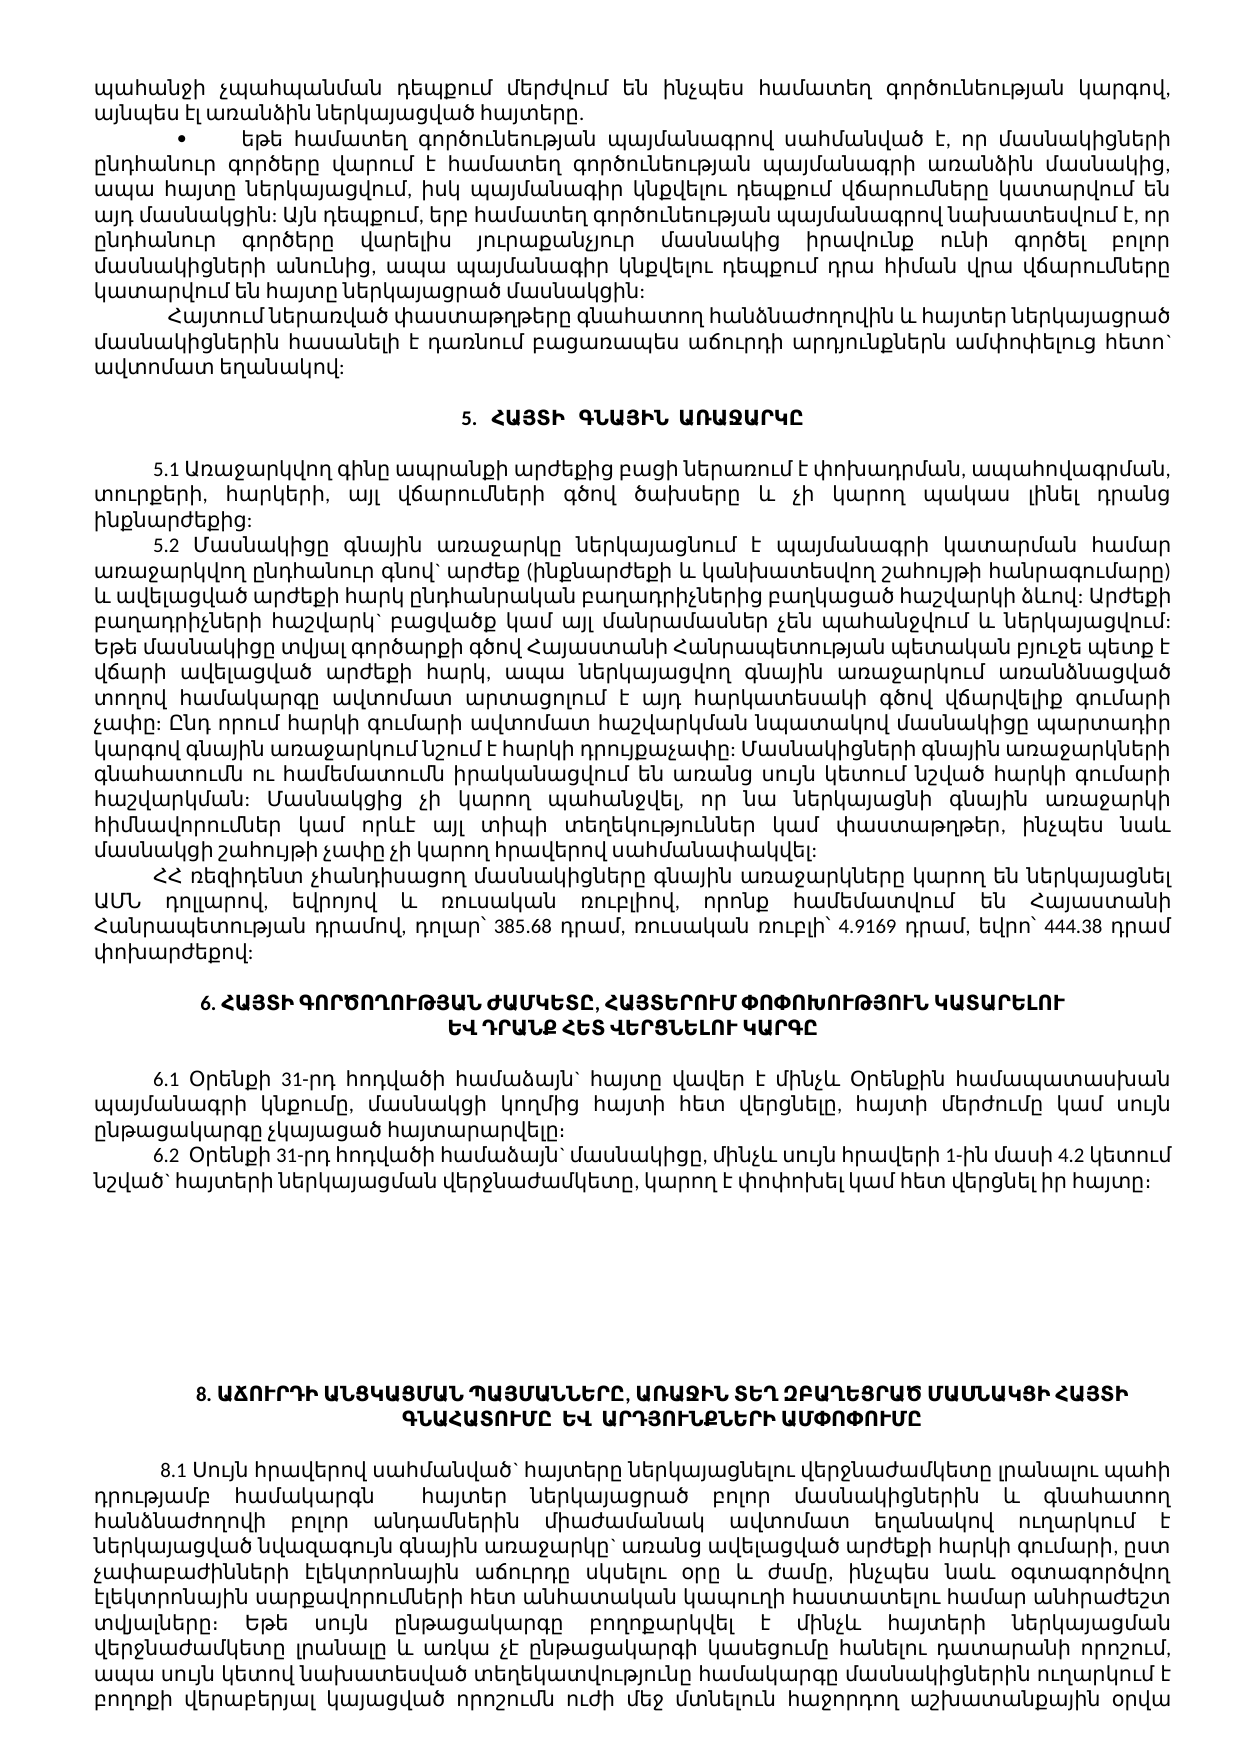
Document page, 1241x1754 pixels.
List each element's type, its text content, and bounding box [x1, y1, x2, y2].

text 6.1 Օրենքի 31-րդ հոդվածի համաձայն` հայտը վավեր է մինչև Օրենքին համապատասխան պայմանագրի կնքումը, մասնակցի կողմից հայտի հետ վերցնելը, հայտի մերժումը կամ սույն ընթացակարգը չկայացած հայտարարվելը։ [94, 1066, 1171, 1142]
text 8. ԱՃՈՒՐԴԻ ԱՆՑԿԱՑՄԱՆ ՊԱՅՄԱՆՆԵՐԸ, ԱՌԱՋԻՆ ՏԵՂ ԶԲԱՂԵՑՐԱԾ ՄԱՍՆԱԿՑԻ ՀԱՅՏԻ [94, 1381, 1171, 1407]
text 5.1 Առաջարկվող գինը ապրանքի արժեքից բացի ներառում է փոխադրման, ապահովագրման, տուրքերի, հարկերի, այլ վճարումների գծով ծախսերը և չի կարող պակաս լինել դրանց ինքնարժեքից: [94, 456, 1171, 532]
text ԳՆԱՀԱՏՈՒՄԸ ԵՎ ԱՐԴՅՈՒՆՔՆԵՐԻ ԱՄՓՈՓՈՒՄԸ [94, 1407, 1171, 1432]
text Հայտում ներառված փաստաթղթերը գնահատող հանձնաժողովին և հայտեր ներկայացրած մասնակիցներին հասանելի է դառնում բացառապես աճուրդի արդյունքներն ամփոփելուց հետո` ավտոմատ եղանակով: [94, 304, 1171, 380]
text ՀՀ ռեզիդենտ չհանդիսացող մասնակիցները գնային առաջարկները կարող են ներկայացնել ԱՄՆ դոլլարով, եվրոյով և ռուսական ռուբլիով, որոնք համեմատվում են Հայաստանի Հանրապետության դրամով, դոլար՝ 385.68 դրամ, ռուսական ռուբլի՝ 4.9169 դրամ, եվրո՝ 444.38 դրամ փոխարժեքով: [94, 863, 1171, 964]
list եթե համատեղ գործունեության պայմանագրով սահմանված է, որ մասնակիցների ընդհանուր գործերը վարում է համատեղ գործունեության պայմանագրի առանձին մասնակից, ապա հայտը ներկայացվում, իսկ պայմանագիր կնքվելու դեպքում վճարումները կատարվում են այդ մասնակցին: Այն դեպքում, երբ համատեղ գործունեության պայմանագրով նախատեսվում է, որ ընդհանուր գործերը վարելիս յուրաքանչյուր մասնակից իրավունք ունի գործել բոլոր մասնակիցների անունից, ապա պայմանագիր կնքվելու դեպքում դրա հիման վրա վճարումները կատարվում են հայտը ներկայացրած մասնակցին: [94, 126, 1171, 304]
text 5. ՀԱՅՏԻ ԳՆԱՅԻՆ ԱՌԱՋԱՐԿԸ [94, 405, 1171, 431]
text 5.2 Մասնակիցը գնային առաջարկը ներկայացնում է պայմանագրի կատարման համար առաջարկվող ընդհանուր գնով` արժեք (ինքնարժեքի և կանխատեսվող շահույթի հանրագումարը) և ավելացված արժեքի հարկ ընդհանրական բաղադրիչներից բաղկացած հաշվարկի ձևով: Արժեքի բաղադրիչների հաշվարկ` բացվածք կամ այլ մանրամասներ չեն պահանջվում և ներկայացվում: Եթե մասնակիցը տվյալ գործարքի գծով Հայաստանի Հանրապետության պետական բյուջե պետք է վճարի ավելացված արժեքի հարկ, ապա ներկայացվող գնային առաջարկում առանձնացված տողով համակարգը ավտոմատ արտացոլում է այդ հարկատեսակի գծով վճարվելիք գումարի չափը: Ընդ որում հարկի գումարի ավտոմատ հաշվարկման նպատակով մասնակիցը պարտադիր կարգով գնային առաջարկում նշում է հարկի դրույքաչափը: Մասնակիցների գնային առաջարկների գնահատումն ու համեմատումն իրականացվում են առանց սույն կետում նշված հարկի գումարի հաշվարկման: Մասնակցից չի կարող պահանջվել, որ նա ներկայացնի գնային առաջարկի հիմնավորումներ կամ որևէ այլ տիպի տեղեկություններ կամ փաստաթղթեր, ինչպես նաև մասնակցի շահույթի չափը չի կարող հրավերով սահմանափակվել: [94, 532, 1171, 863]
text ԵՎ ԴՐԱՆՔ ՀԵՏ ՎԵՐՑՆԵԼՈՒ ԿԱՐԳԸ [94, 1015, 1171, 1041]
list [94, 75, 1171, 126]
text 6. ՀԱՅՏԻ ԳՈՐԾՈՂՈՒԹՅԱՆ ԺԱՄԿԵՏԸ, ՀԱՅՏԵՐՈՒՄ ՓՈՓՈԽՈՒԹՅՈՒՆ ԿԱՏԱՐԵԼՈՒ [94, 990, 1171, 1015]
text 6.2 Օրենքի 31-րդ հոդվածի համաձայն` մասնակիցը, մինչև սույն հրավերի 1-ին մասի 4.2 կետում նշված` հայտերի ներկայացման վերջնաժամկետը, կարող է փոփոխել կամ հետ վերցնել իր հայտը։ [94, 1142, 1171, 1193]
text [94, 1457, 1171, 1712]
